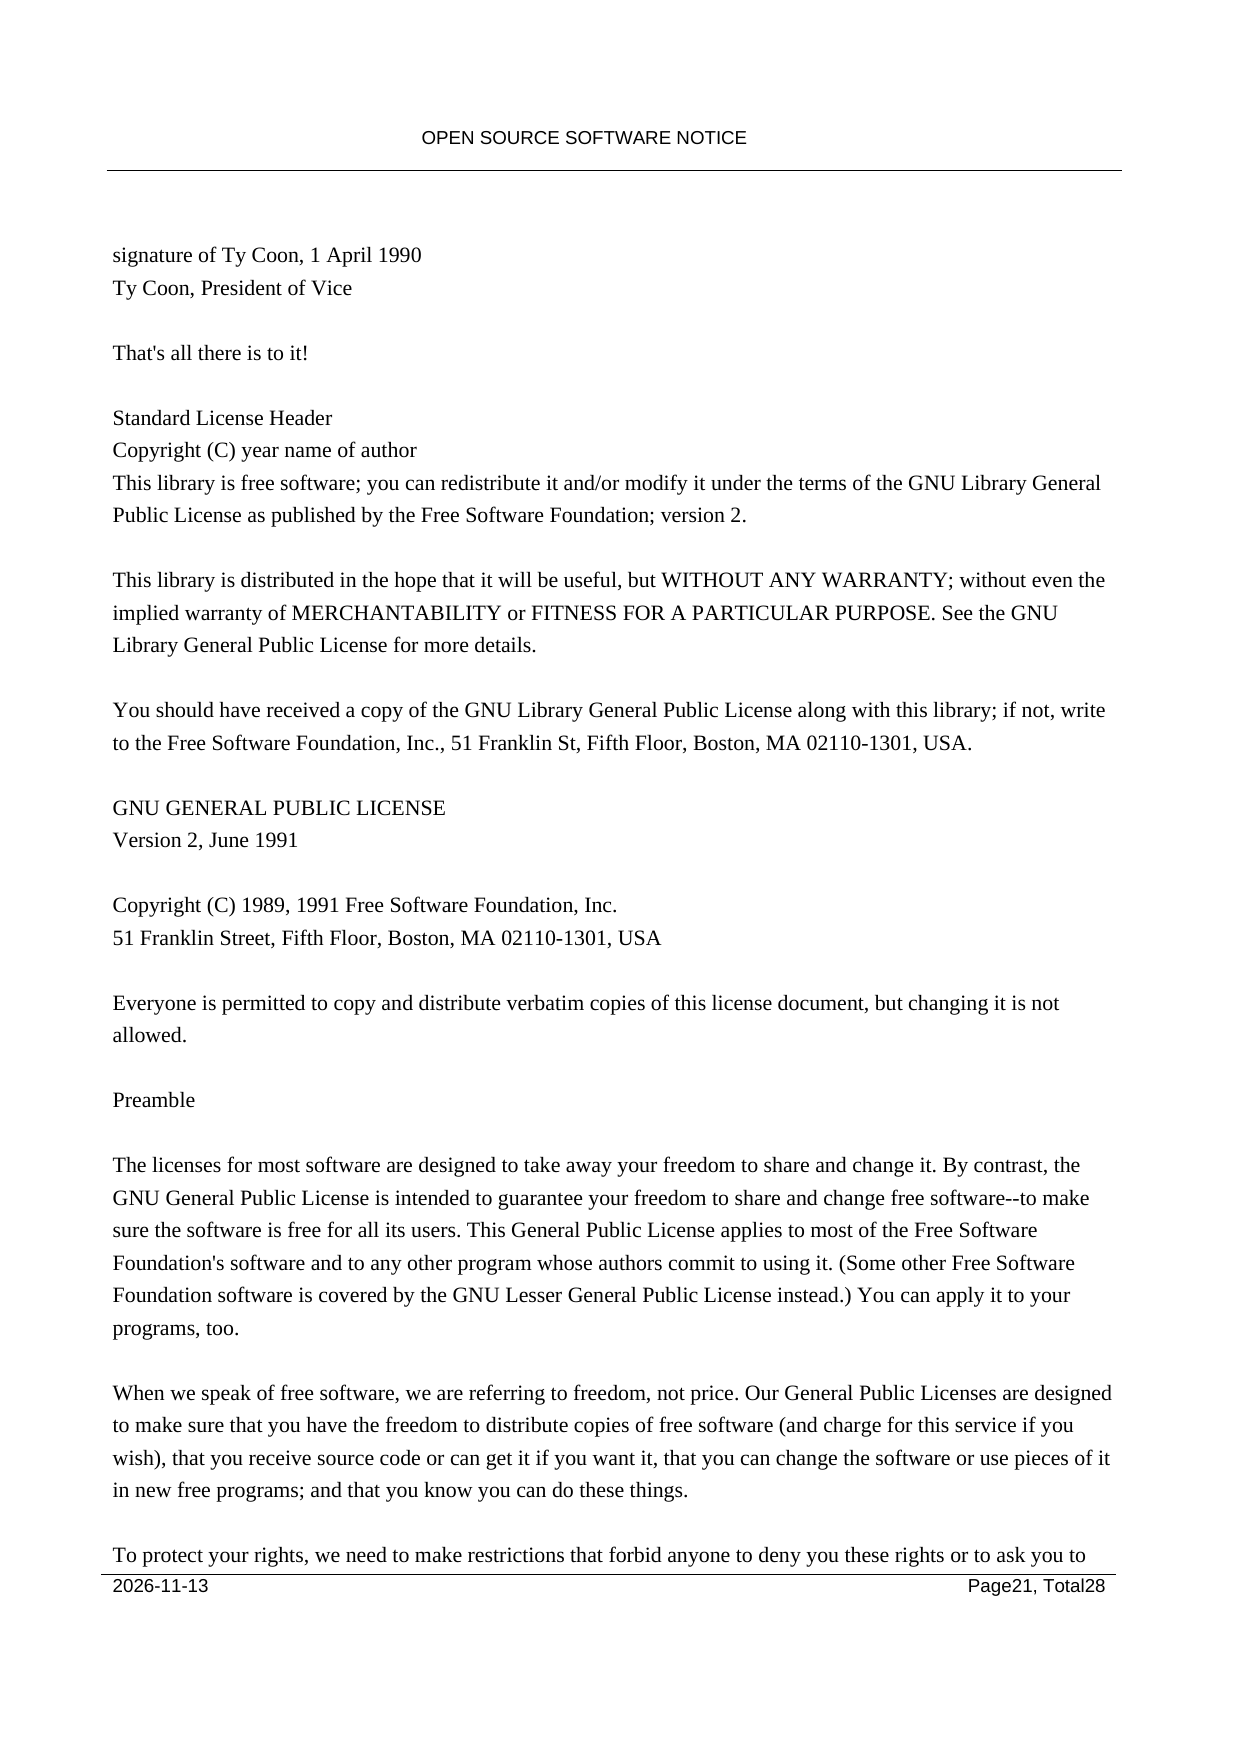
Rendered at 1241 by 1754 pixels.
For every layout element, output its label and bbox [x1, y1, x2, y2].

text [112, 206, 1128, 1571]
